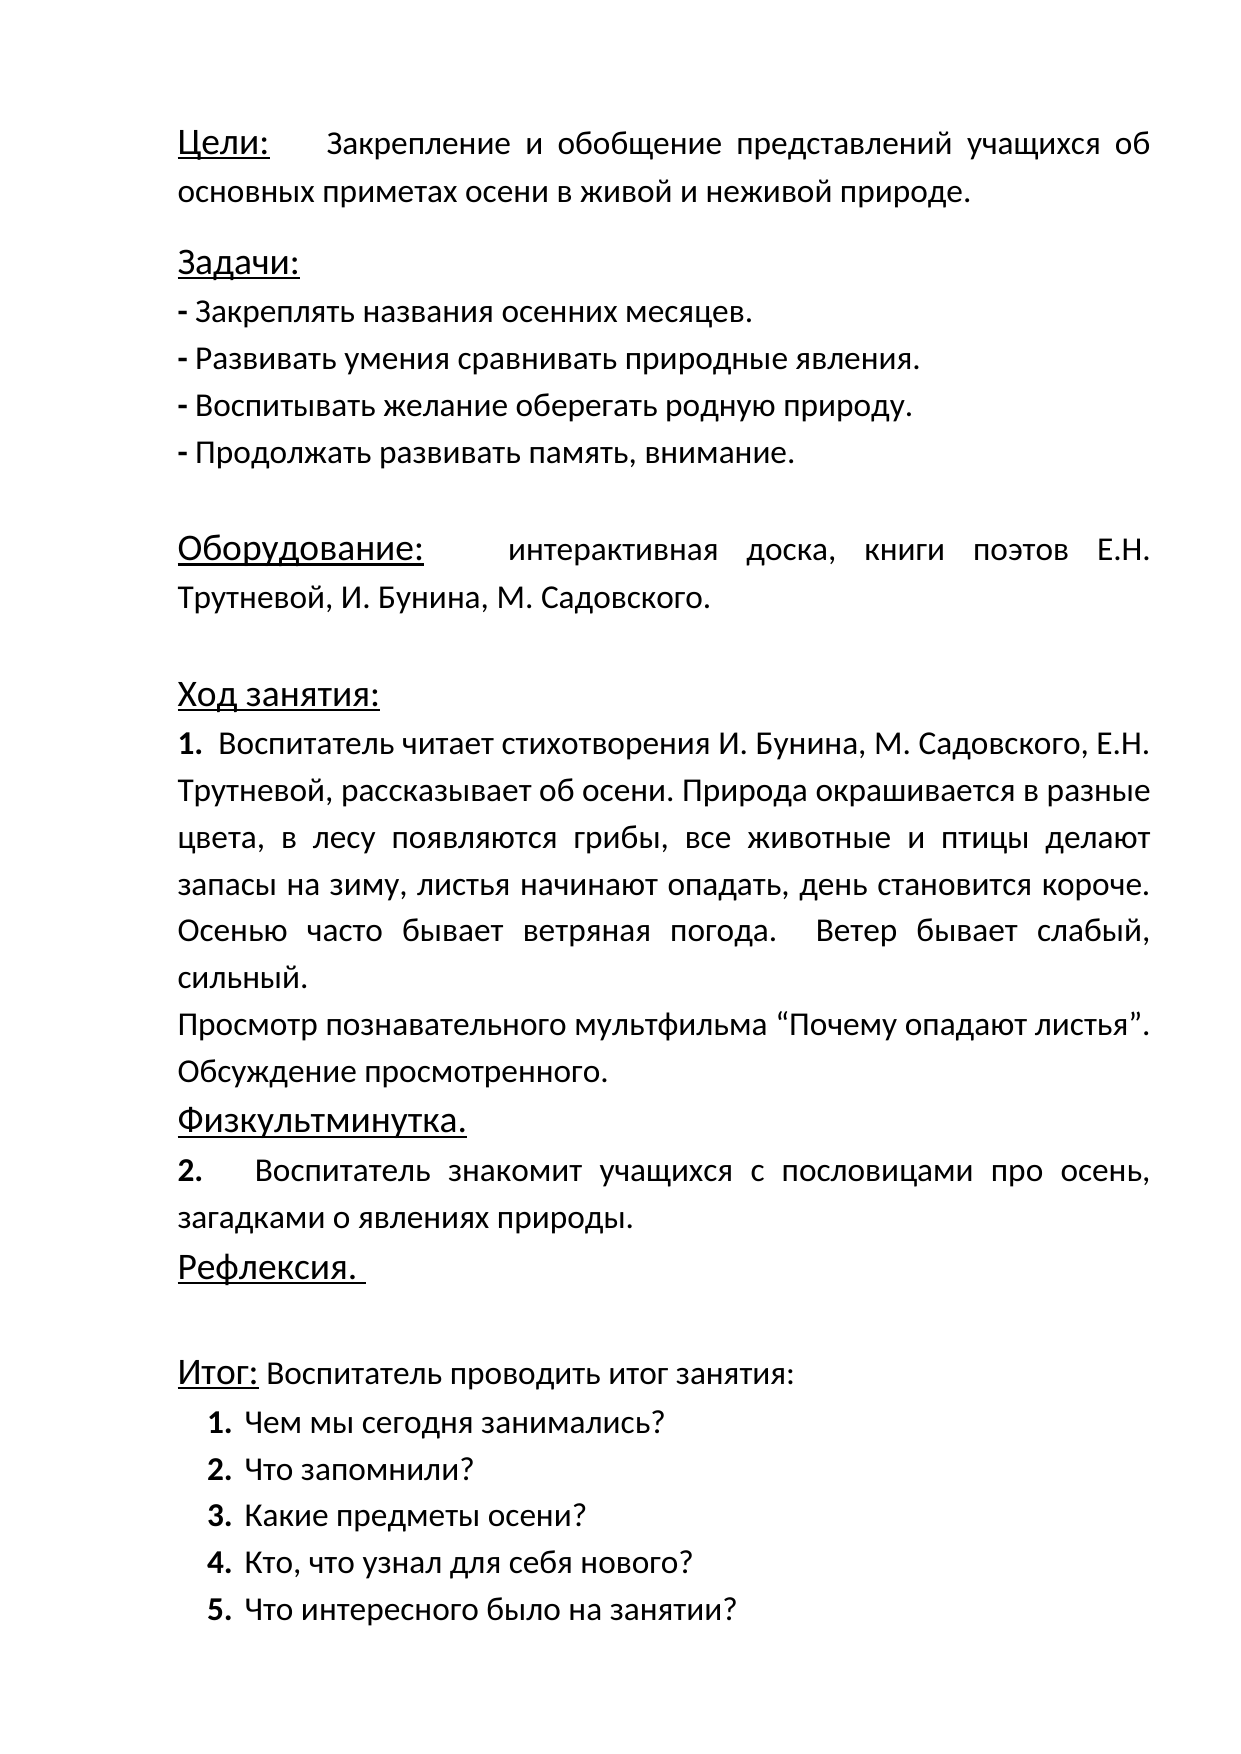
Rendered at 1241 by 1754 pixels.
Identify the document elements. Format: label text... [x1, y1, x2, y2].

text Оборудование: интерактивная доска, книги поэтов Е.Н. Трутневой, И. Бунина, М. Садовского. [177, 524, 1152, 617]
text Цели: Закрепление и обобщение представлений учащихся об основных приметах осени в живой и неживой природе. [177, 118, 1152, 211]
text Ход занятия: [177, 669, 1152, 715]
list Что запомнили? [207, 1448, 1152, 1488]
text Итог: Воспитатель проводить итог занятия: [177, 1348, 1152, 1394]
list Какие предметы осени? [207, 1494, 1152, 1535]
list Что интересного было на занятии? [207, 1588, 1152, 1629]
text Физкультминутка. [177, 1096, 1152, 1142]
text - Развивать умения сравнивать природные явления. [177, 337, 1152, 378]
text - Воспитывать желание оберегать родную природу. [177, 384, 1152, 424]
text Рефлексия. [177, 1243, 1152, 1288]
text 1. Воспитатель читает стихотворения И. Бунина, М. Садовского, Е.Н. Трутневой, рассказывает об осени. Природа окрашивается в разные цвета, в лесу появляются грибы, все животные и птицы делают запасы на зиму, листья начинают опадать, день становится короче. Осенью часто бывает ветряная погода. Ветер бывает слабый, сильный. [177, 722, 1152, 997]
text Просмотр познавательного мультфильма “Почему опадают листья”. Обсуждение просмотренного. [177, 1003, 1152, 1090]
list Кто, что узнал для себя нового? [207, 1541, 1152, 1582]
text 2. Воспитатель знакомит учащихся с пословицами про осень, загадками о явлениях природы. [177, 1149, 1152, 1237]
text - Закреплять названия осенних месяцев. [177, 290, 1152, 331]
text Задачи: [177, 238, 1152, 283]
text - Продолжать развивать память, внимание. [177, 431, 1152, 471]
list Чем мы сегодня занимались? [207, 1401, 1152, 1442]
